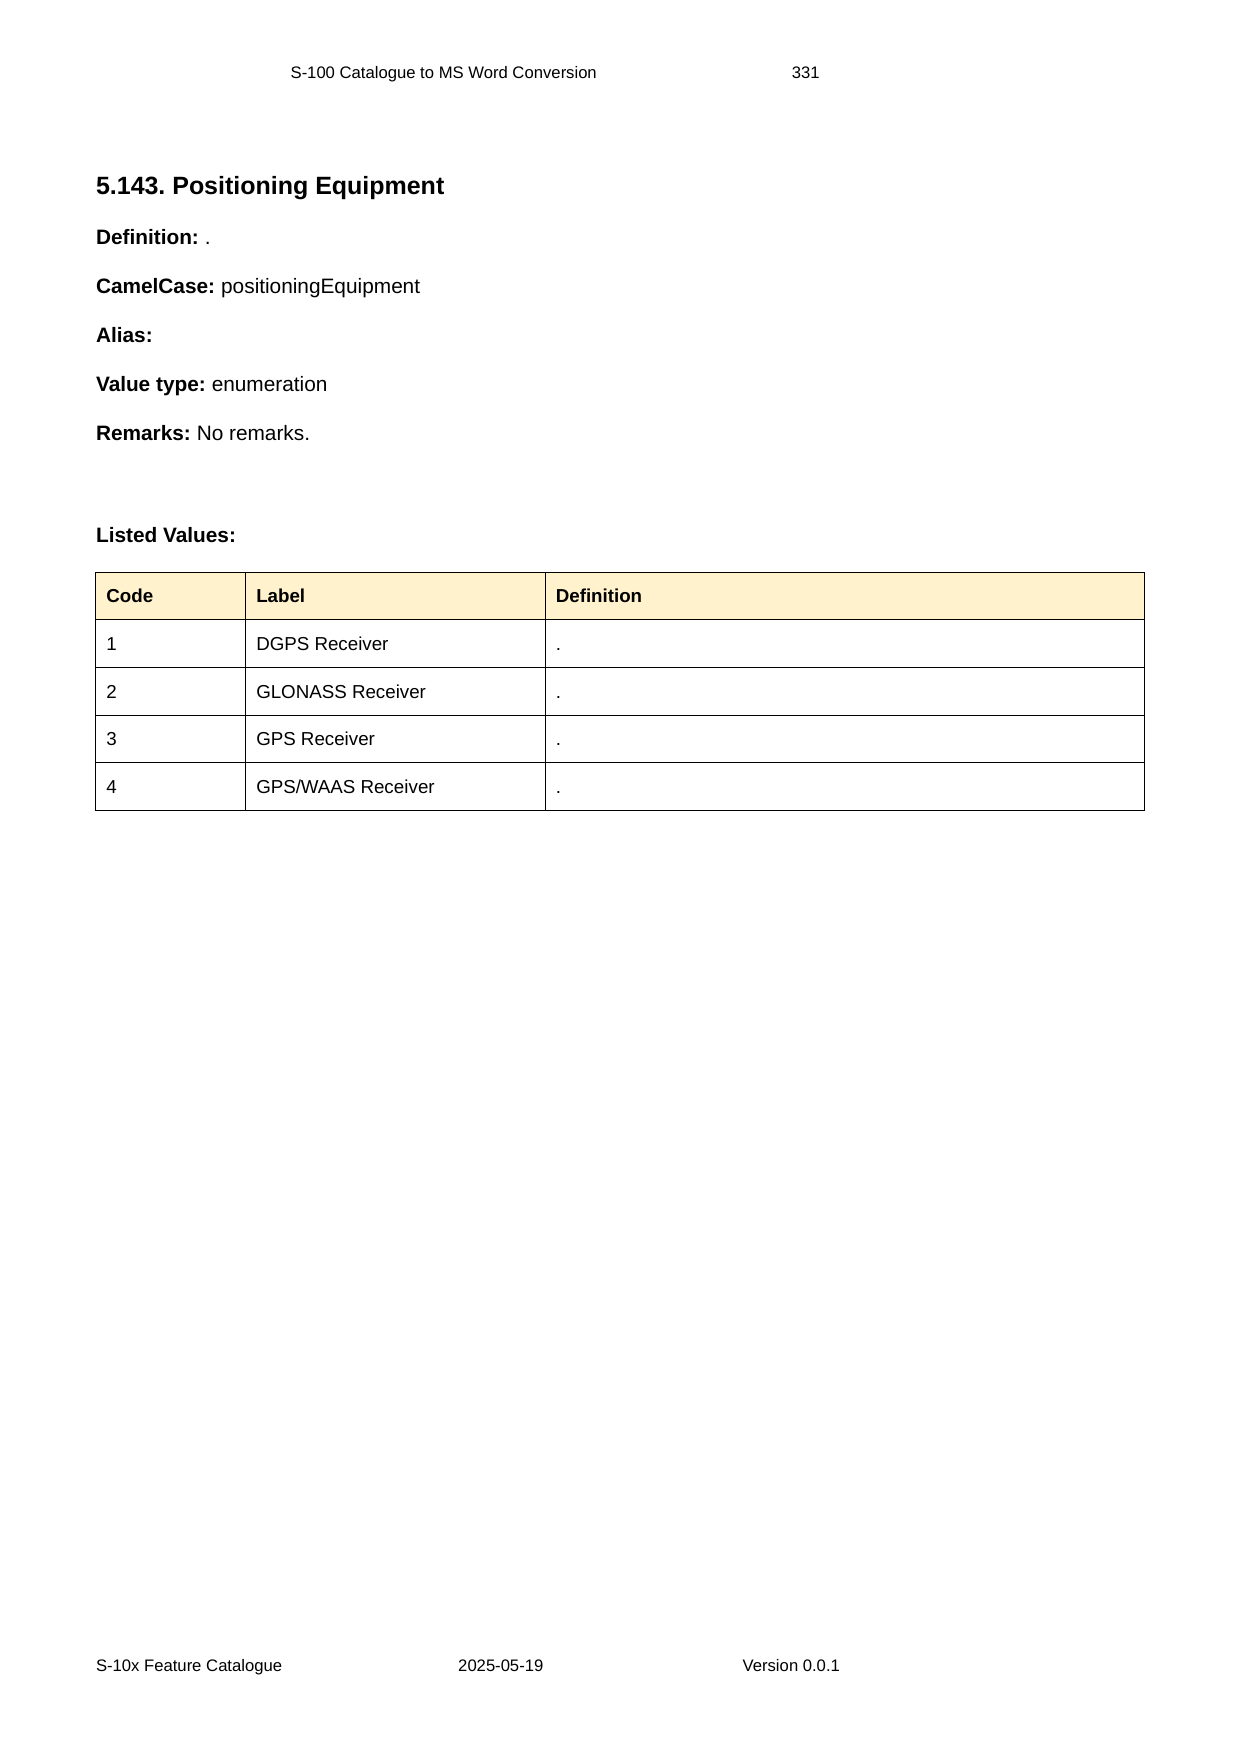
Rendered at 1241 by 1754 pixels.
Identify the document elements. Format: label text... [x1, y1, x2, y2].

text Listed Values: [96, 523, 1144, 547]
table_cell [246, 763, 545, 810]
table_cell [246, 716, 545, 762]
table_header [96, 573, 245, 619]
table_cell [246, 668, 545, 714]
text Remarks: No remarks. [96, 420, 1144, 444]
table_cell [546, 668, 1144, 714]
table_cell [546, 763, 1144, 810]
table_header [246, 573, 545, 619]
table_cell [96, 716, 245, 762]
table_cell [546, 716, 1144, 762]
text Value type: enumeration [96, 371, 1144, 395]
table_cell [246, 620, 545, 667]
text CamelCase: positioningEquipment [96, 273, 1144, 297]
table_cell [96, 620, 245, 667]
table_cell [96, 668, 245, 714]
text Alias: [96, 322, 1144, 346]
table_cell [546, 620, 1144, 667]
text 5.143. Positioning Equipment [96, 171, 1144, 199]
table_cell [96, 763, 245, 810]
text Definition: . [96, 224, 1144, 248]
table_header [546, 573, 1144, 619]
